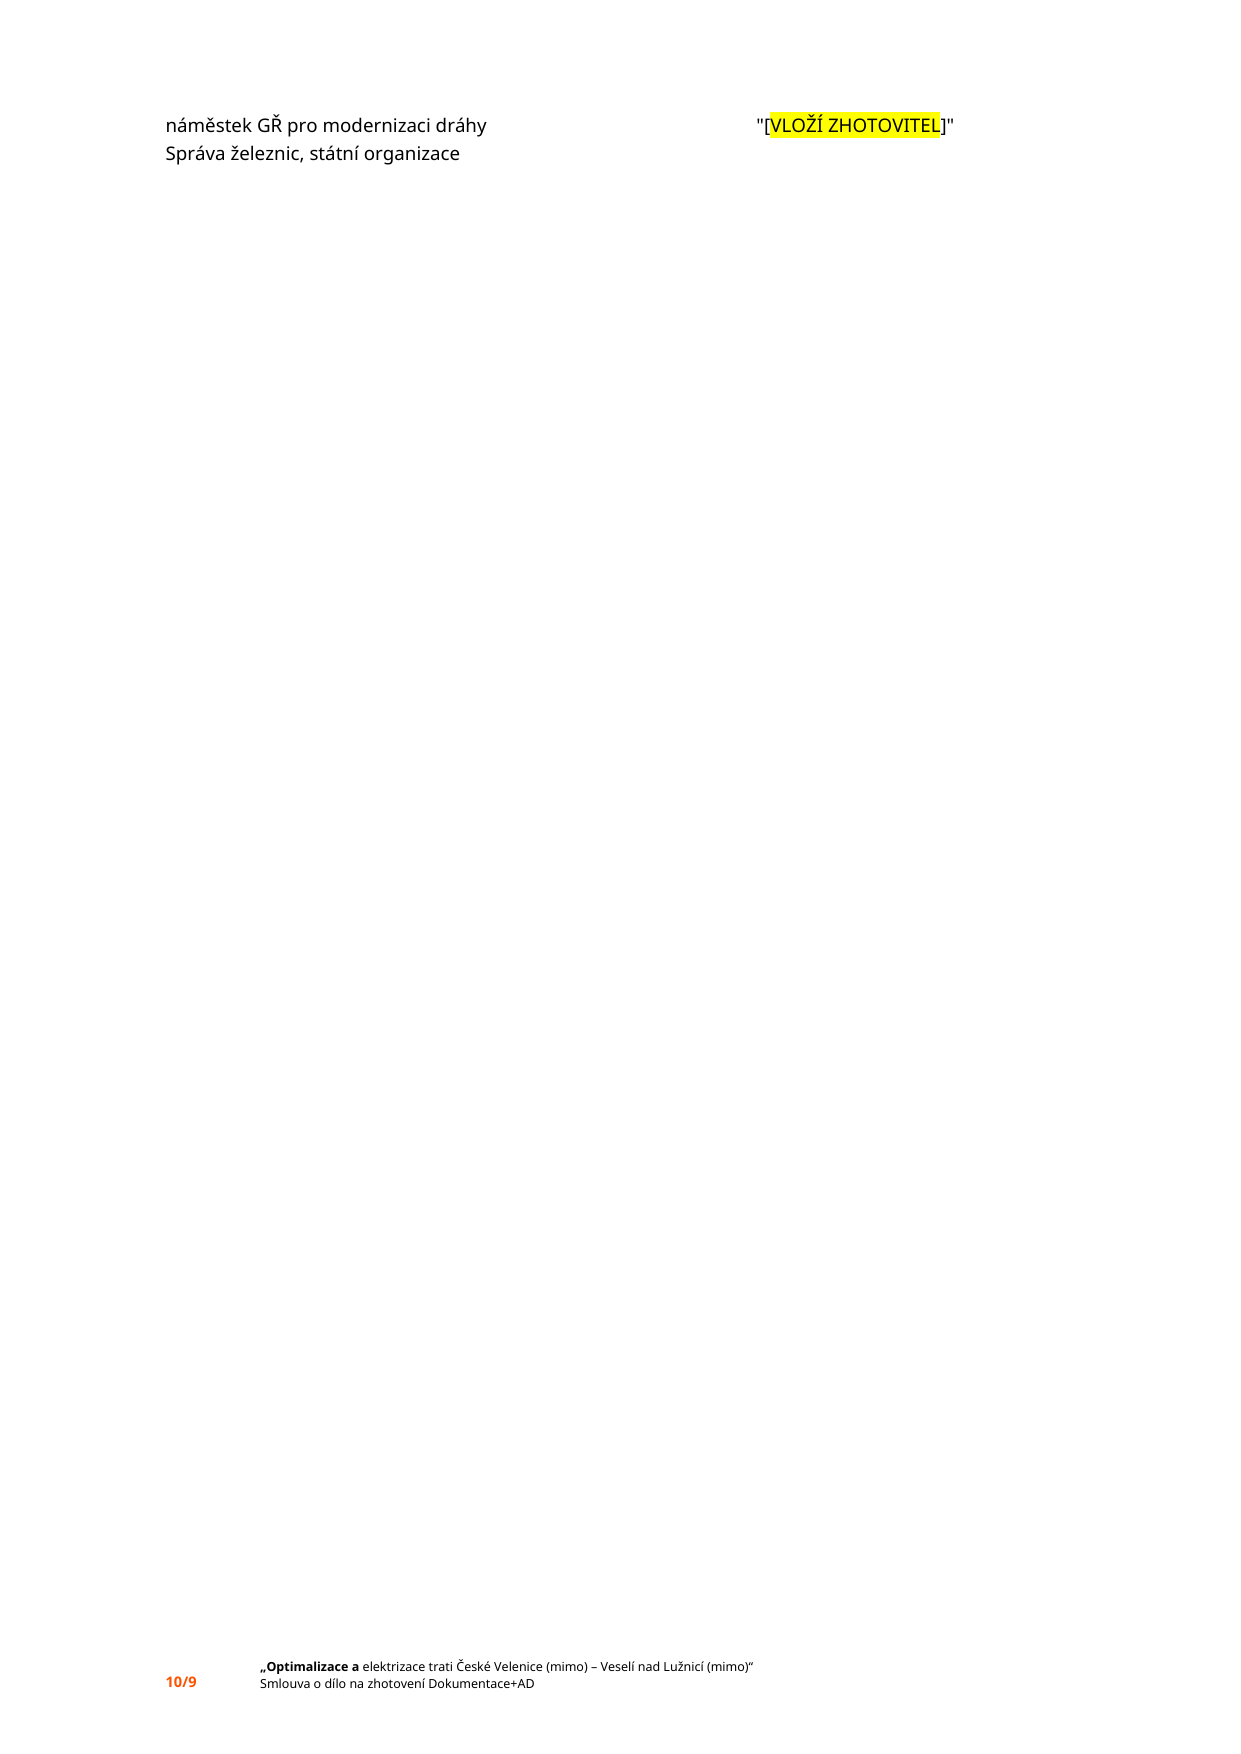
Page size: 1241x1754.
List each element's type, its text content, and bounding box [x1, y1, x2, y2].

text náměstek GŘ pro modernizaci dráhy "[VLOŽÍ ZHOTOVITEL]" [165, 112, 770, 138]
text Správa železnic, státní organizace [165, 140, 1075, 166]
text náměstek GŘ pro modernizaci dráhy "[VLOŽÍ ZHOTOVITEL]" [940, 112, 1075, 138]
